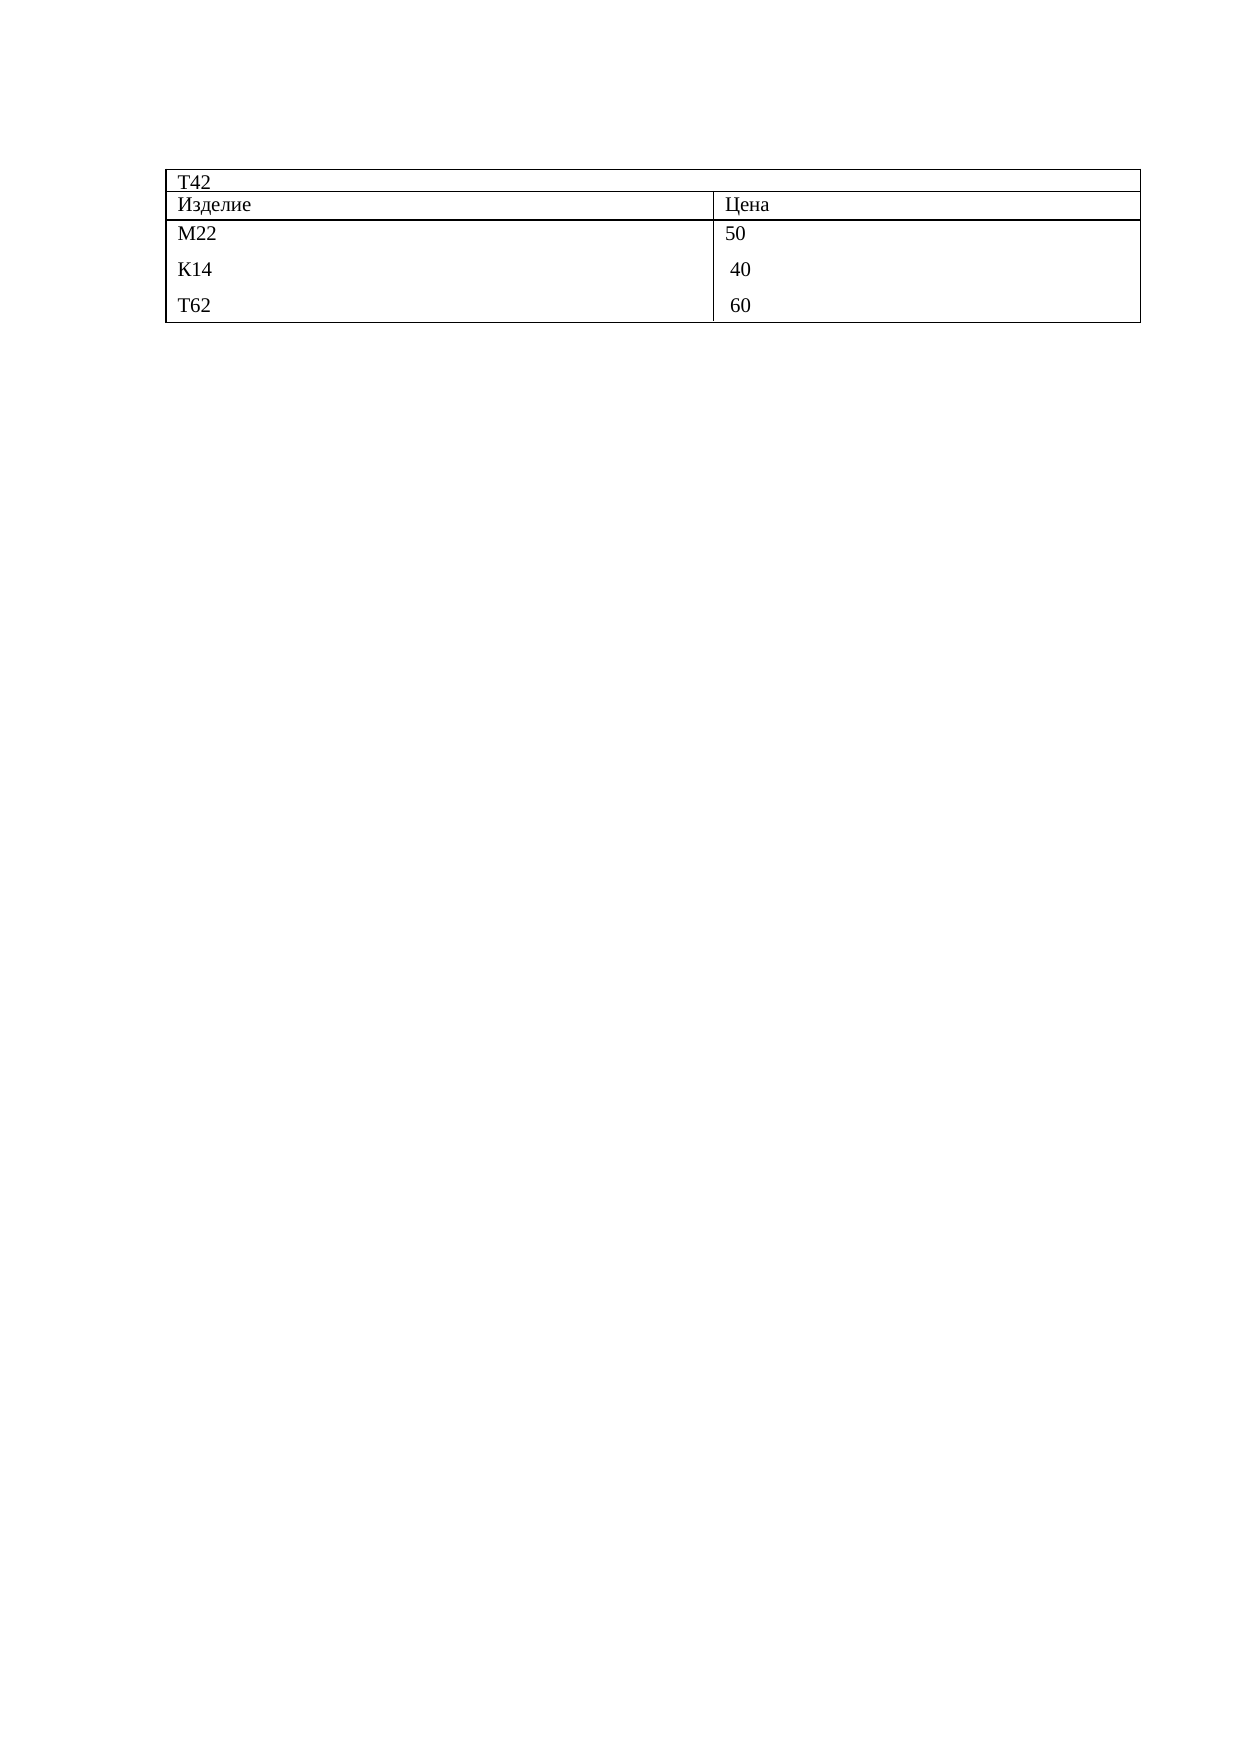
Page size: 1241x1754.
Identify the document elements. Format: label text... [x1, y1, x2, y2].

table_header Т42 [167, 170, 1140, 191]
table_cell Цена [714, 192, 1140, 219]
table_cell М22 К14 Т62 [167, 221, 713, 321]
table_cell Изделие [167, 192, 713, 219]
table_cell 50 40 60 [714, 221, 1140, 321]
